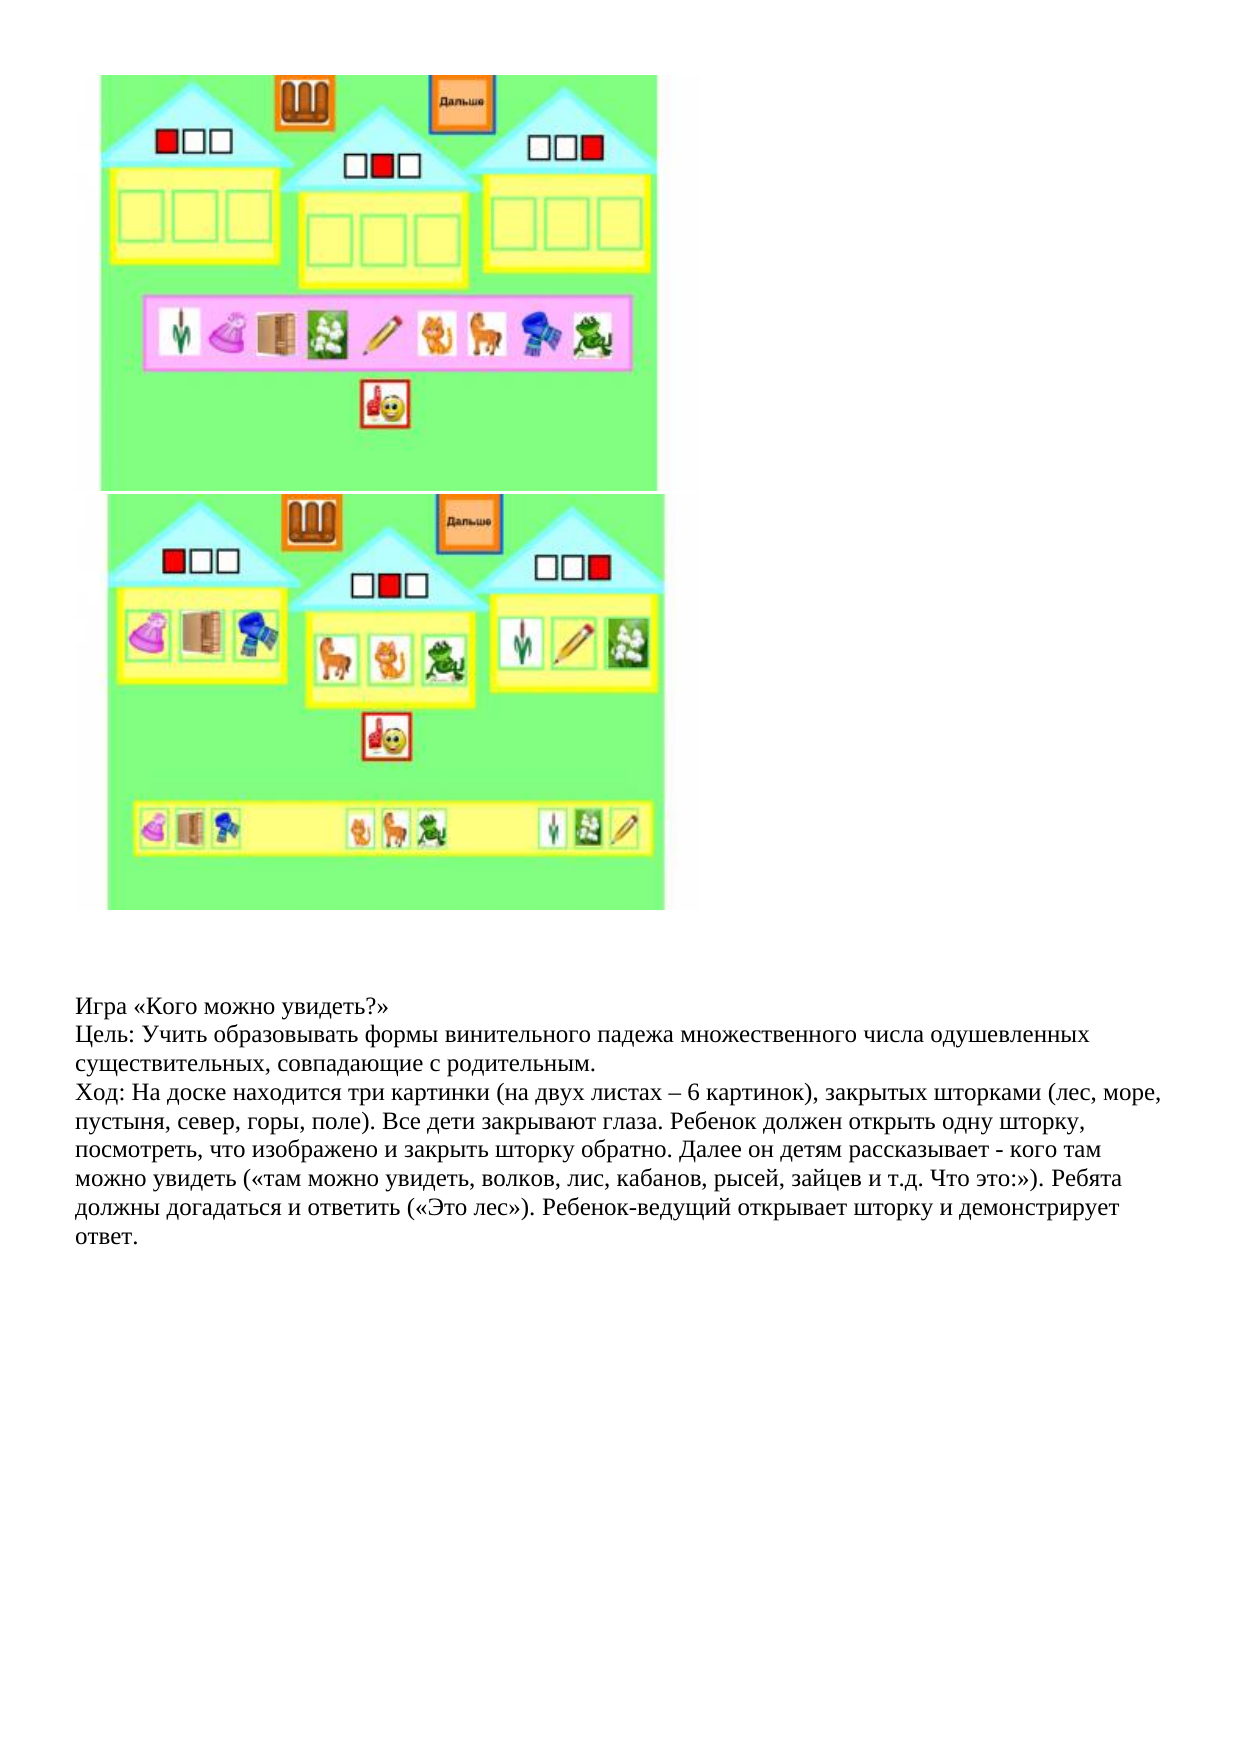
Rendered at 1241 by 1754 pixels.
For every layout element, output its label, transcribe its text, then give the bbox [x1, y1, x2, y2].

picture [75, 75, 700, 491]
text Игра «Кого можно увидеть?» [75, 991, 1165, 1019]
text Цель: Учить образовывать формы винительного падежа множественного числа одушевленных существительных, совпадающие с родительным. [75, 1019, 1165, 1077]
text Ход: На доске находится три картинки (на двух листах – 6 картинок), закрытых шторками (лес, море, пустыня, север, горы, поле). Все дети закрывают глаза. Ребенок должен открыть одну шторку, посмотреть, что изображено и закрыть шторку обратно. Далее он детям рассказывает - кого там можно увидеть («там можно увидеть, волков, лис, кабанов, рысей, зайцев и т.д. Что это:»). Ребята должны догадаться и ответить («Это лес»). Ребенок-ведущий открывает шторку и демонстрирует ответ. [75, 1077, 1165, 1249]
picture [75, 494, 700, 910]
